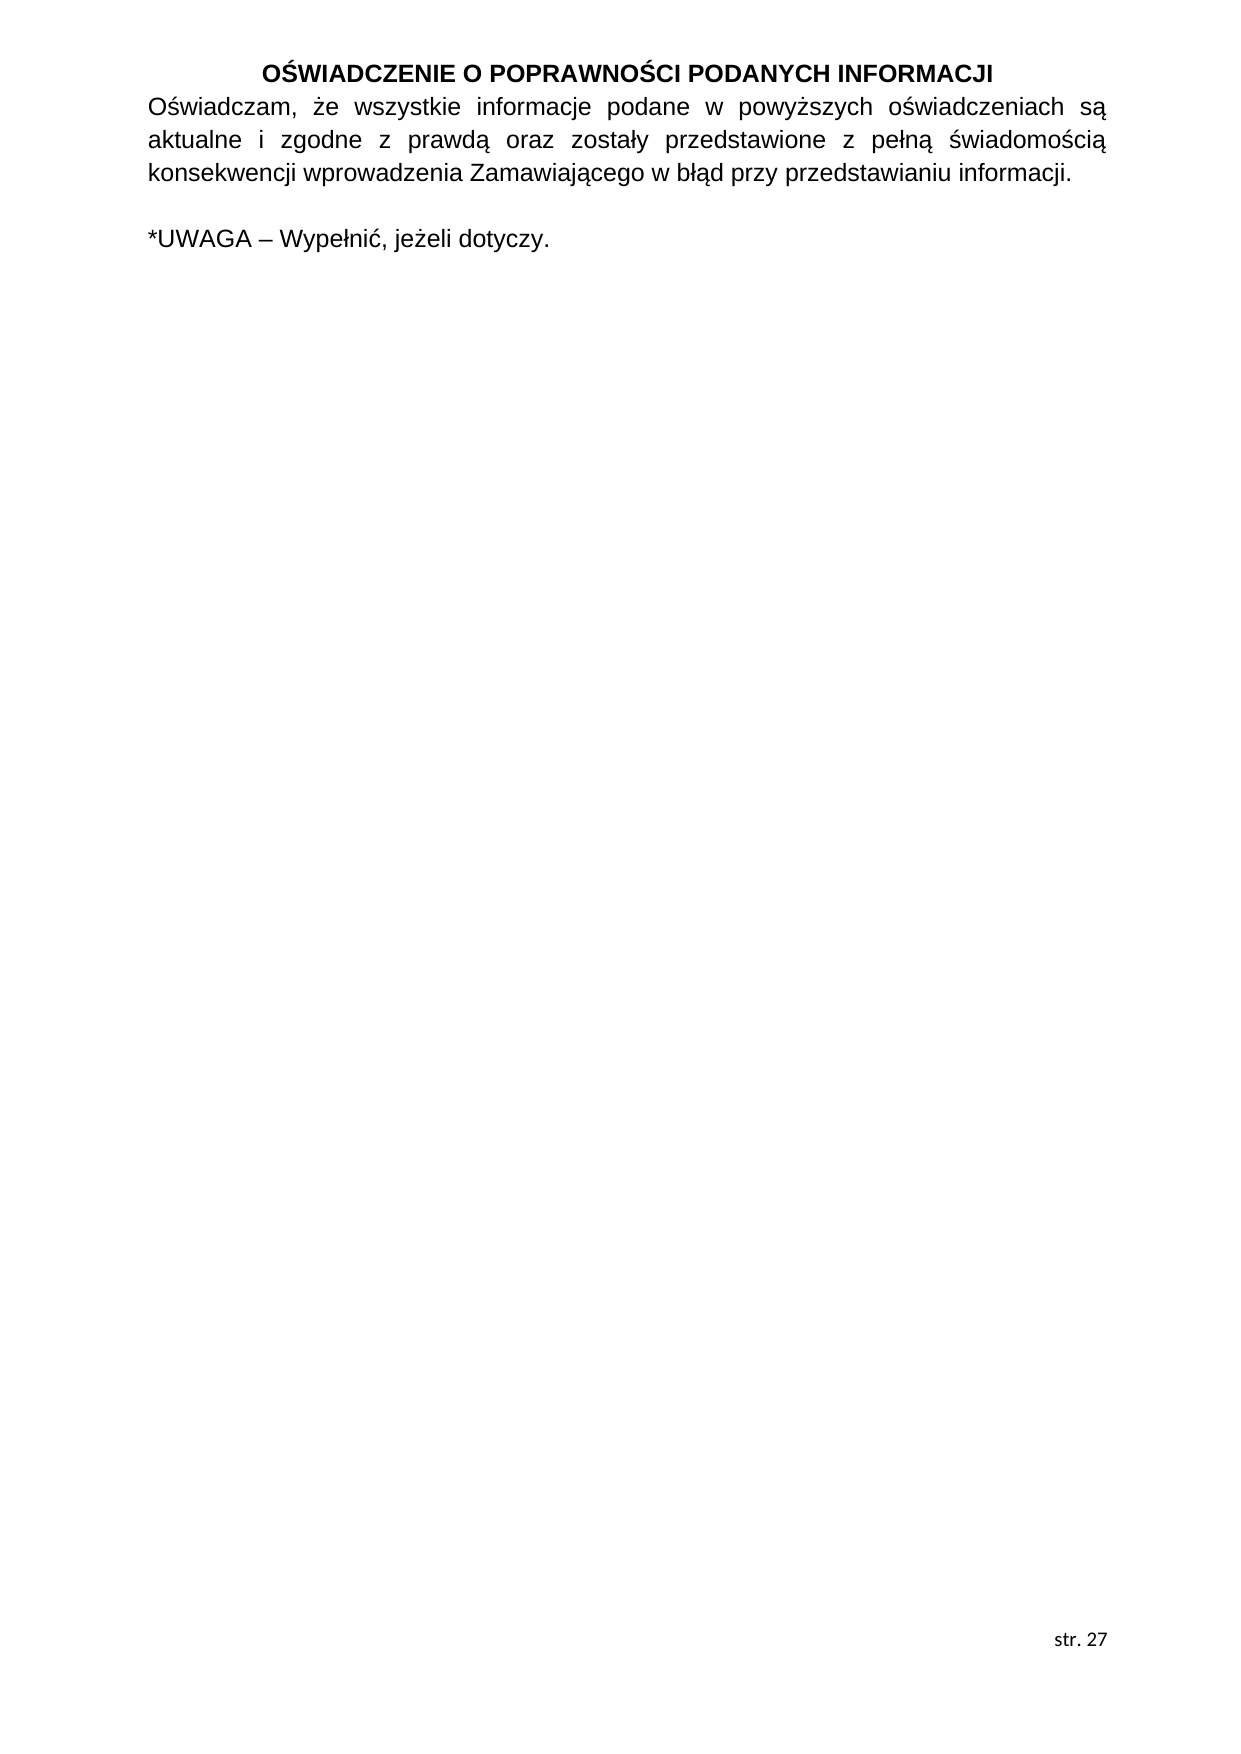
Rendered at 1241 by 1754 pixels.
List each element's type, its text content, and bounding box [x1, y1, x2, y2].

text Oświadczam, że wszystkie informacje podane w powyższych oświadczeniach są aktualne i zgodne z prawdą oraz zostały przedstawione z pełną świadomością konsekwencji wprowadzenia Zamawiającego w błąd przy przedstawianiu informacji. [148, 92, 1107, 187]
text OŚWIADCZENIE O POPRAWNOŚCI PODANYCH INFORMACJI [148, 59, 1107, 88]
text *UWAGA – Wypełnić, jeżeli dotyczy. [148, 224, 1107, 253]
